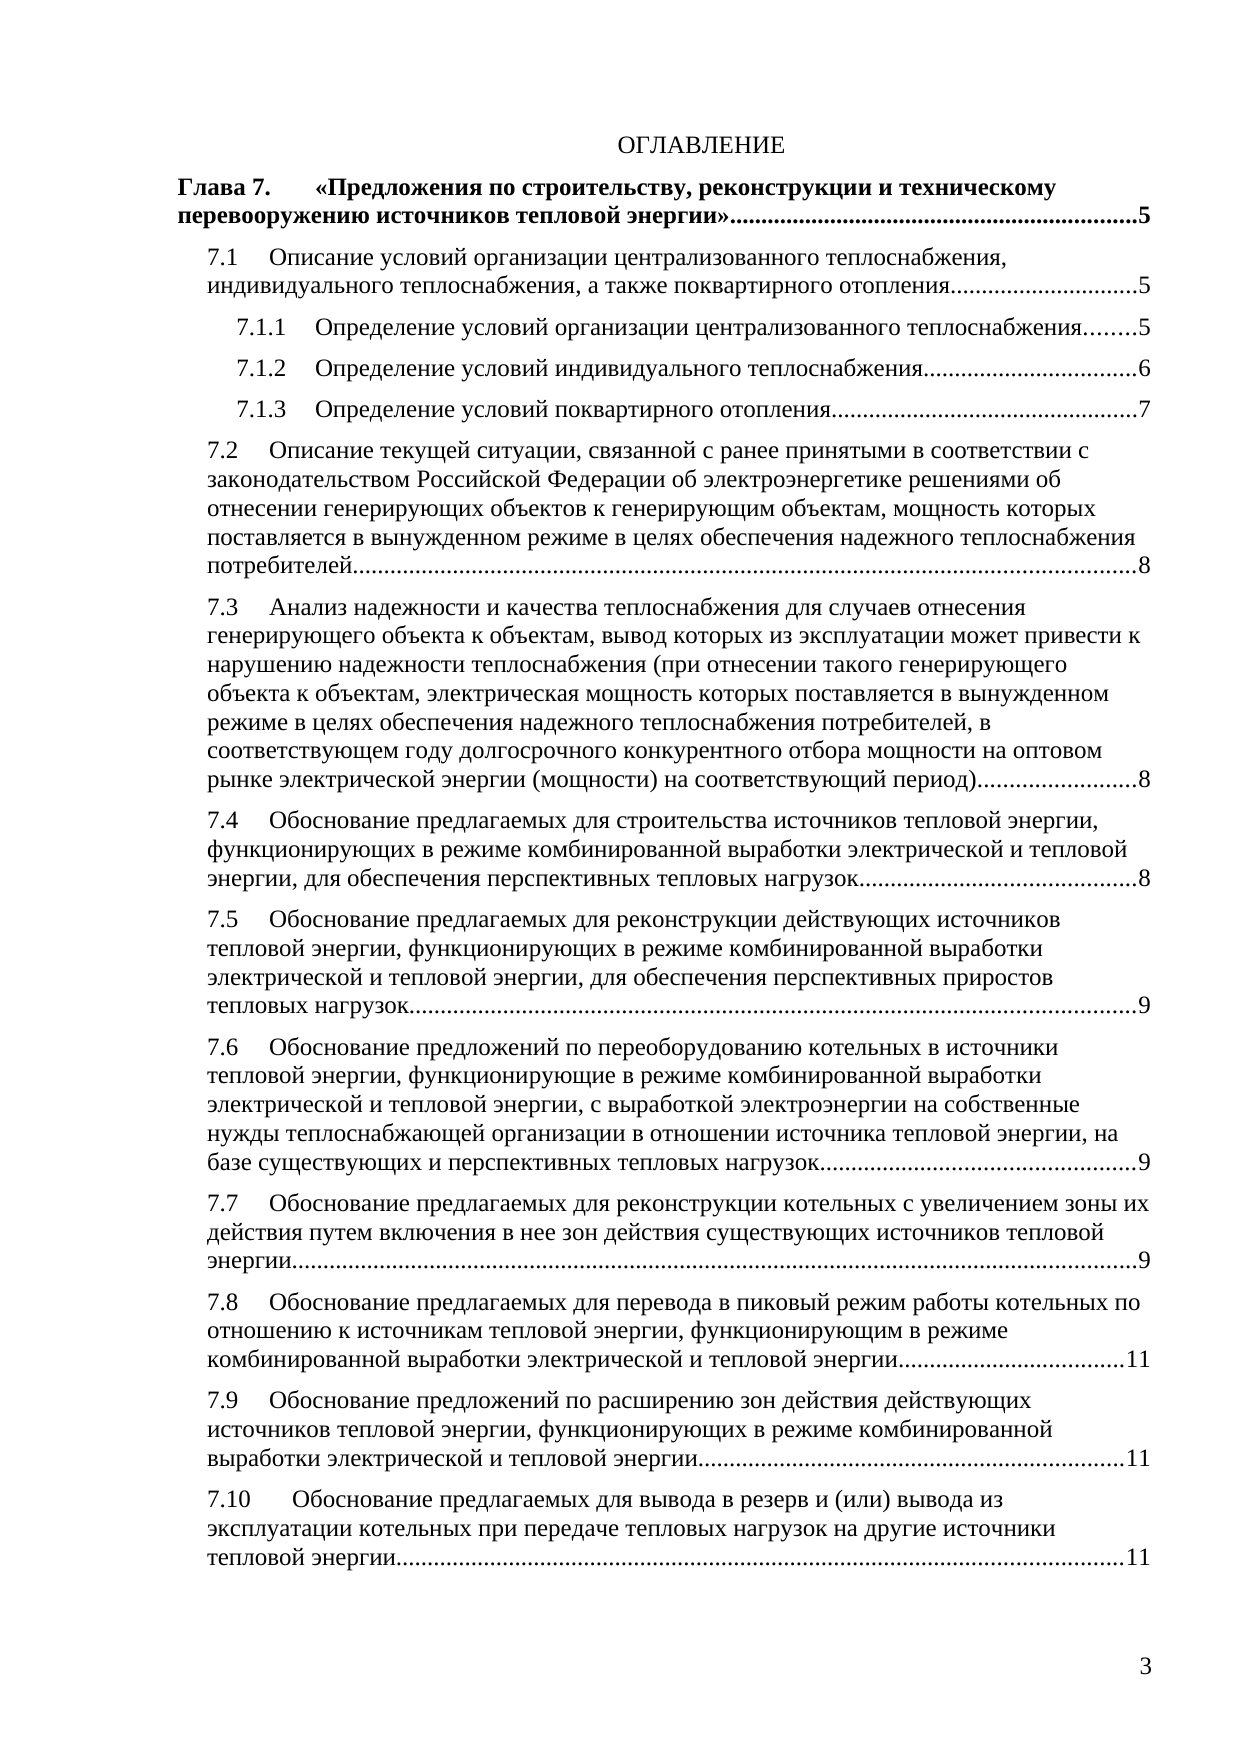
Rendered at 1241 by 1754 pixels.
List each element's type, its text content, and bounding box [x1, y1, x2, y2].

text 7.1.1 Определение условий организации централизованного теплоснабжения 5 [236, 312, 1152, 341]
text ОГЛАВЛЕНИЕ [177, 131, 1152, 159]
text 7.3 Анализ надежности и качества теплоснабжения для случаев отнесения генерирующего объекта к объектам, вывод которых из эксплуатации может привести к нарушению надежности теплоснабжения (при отнесении такого генерирующего объекта к объектам, электрическая мощность которых поставляется в вынужденном режиме в целях обеспечения надежного теплоснабжения потребителей, в соответствующем году долгосрочного конкурентного отбора мощности на оптовом рынке электрической энергии (мощности) на соответствующий период) 8 [207, 592, 1152, 793]
text 7.10 Обоснование предлагаемых для вывода в резерв и (или) вывода из эксплуатации котельных при передаче тепловых нагрузок на другие источники тепловой энергии 11 [207, 1484, 1152, 1571]
text 7.7 Обоснование предлагаемых для реконструкции котельных с увеличением зоны их действия путем включения в нее зон действия существующих источников тепловой энергии 9 [207, 1188, 1152, 1274]
text 7.4 Обоснование предлагаемых для строительства источников тепловой энергии, функционирующих в режиме комбинированной выработки электрической и тепловой энергии, для обеспечения перспективных тепловых нагрузок 8 [207, 806, 1152, 892]
text 7.1 Описание условий организации централизованного теплоснабжения, индивидуального теплоснабжения, а также поквартирного отопления 5 [207, 242, 1152, 299]
text 7.2 Описание текущей ситуации, связанной с ранее принятыми в соответствии с законодательством Российской Федерации об электроэнергетике решениями об отнесении генерирующих объектов к генерирующим объектам, мощность которых поставляется в вынужденном режиме в целях обеспечения надежного теплоснабжения потребителей 8 [207, 436, 1152, 579]
text 7.5 Обоснование предлагаемых для реконструкции действующих источников тепловой энергии, функционирующих в режиме комбинированной выработки электрической и тепловой энергии, для обеспечения перспективных приростов тепловых нагрузок 9 [207, 904, 1152, 1019]
text Глава 7. «Предложения по строительству, реконструкции и техническому перевооружению источников тепловой энергии» 5 [177, 172, 1152, 229]
text 7.1.3 Определение условий поквартирного отопления 7 [236, 394, 1152, 423]
text 7.8 Обоснование предлагаемых для перевода в пиковый режим работы котельных по отношению к источникам тепловой энергии, функционирующим в режиме комбинированной выработки электрической и тепловой энергии 11 [207, 1287, 1152, 1373]
text 7.9 Обоснование предложений по расширению зон действия действующих источников тепловой энергии, функционирующих в режиме комбинированной выработки электрической и тепловой энергии 11 [207, 1386, 1152, 1472]
text 7.6 Обоснование предложений по переоборудованию котельных в источники тепловой энергии, функционирующие в режиме комбинированной выработки электрической и тепловой энергии, с выработкой электроэнергии на собственные нужды теплоснабжающей организации в отношении источника тепловой энергии, на базе существующих и перспективных тепловых нагрузок 9 [207, 1032, 1152, 1176]
text 7.1.2 Определение условий индивидуального теплоснабжения 6 [236, 353, 1152, 382]
